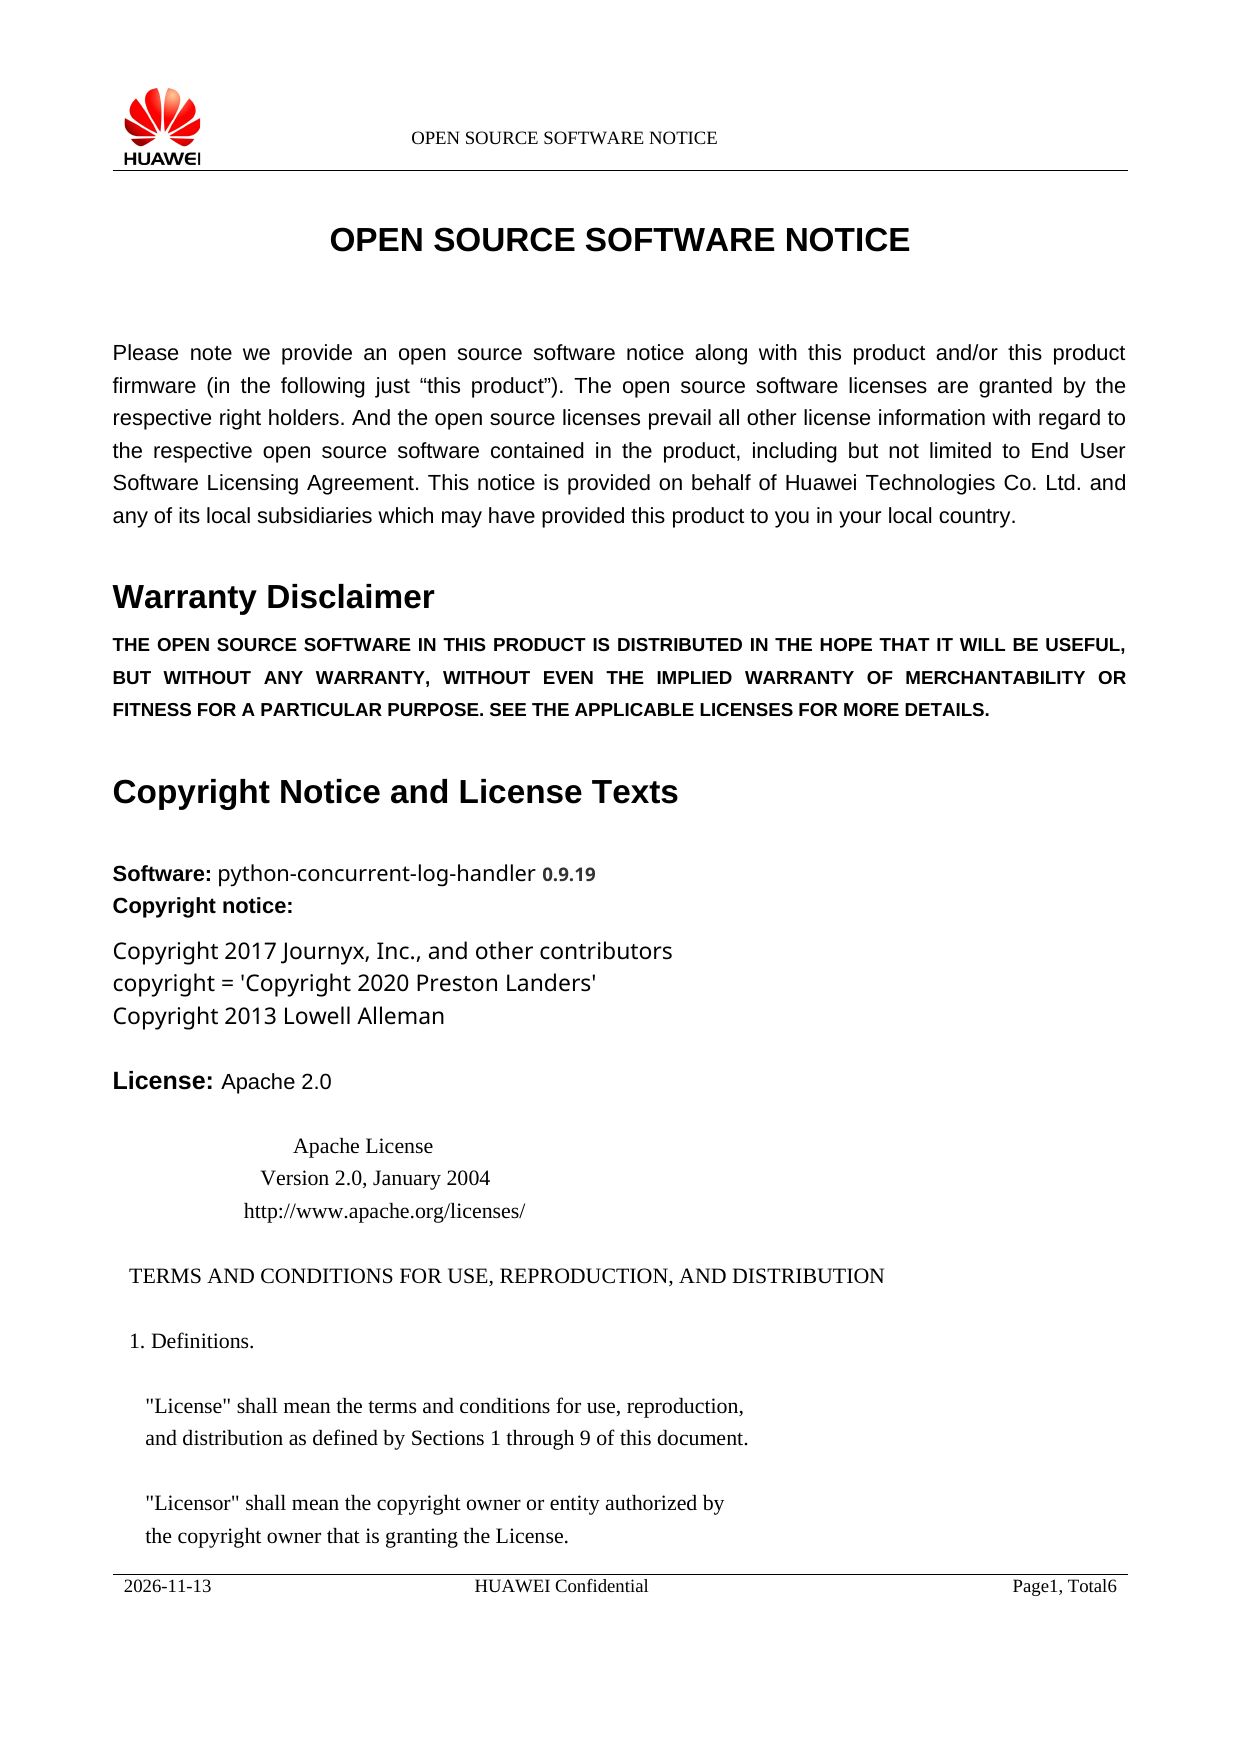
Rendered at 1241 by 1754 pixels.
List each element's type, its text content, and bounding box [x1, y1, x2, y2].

text The open source software in this product is distributed in the hope that it will be useful, but WITHOUT ANY WARRANTY, without even the implied warranty of MERCHANTABILITY or FITNESS FOR A PARTICULAR PURPOSE. See the applicable licenses for more details. [112, 629, 1128, 726]
text OPEN SOURCE SOFTWARE NOTICE [112, 206, 1128, 271]
text Copyright 2017 Journyx, Inc., and other contributors [112, 934, 1128, 966]
text Please note we provide an open source software notice along with this product and/or this product firmware (in the following just “this product”). The open source software licenses are granted by the respective right holders. And the open source licenses prevail all other license information with regard to the respective open source software contained in the product, including but not limited to End User Software Licensing Agreement. This notice is provided on behalf of Huawei Technologies Co. Ltd. and any of its local subsidiaries which may have provided this product to you in your local country. [112, 336, 1128, 531]
title Software: python-concurrent-log-handler 0.9.19 [112, 856, 1128, 889]
text Warranty Disclaimer [112, 564, 1128, 629]
text Copyright Notice and License Texts [112, 759, 1128, 824]
text Copyright notice: [112, 889, 1128, 921]
text copyright = 'Copyright 2020 Preston Landers' [112, 966, 1128, 999]
picture [124, 88, 201, 165]
text License: Apache 2.0 [112, 1064, 1128, 1096]
text Copyright 2013 Lowell Alleman [112, 999, 1128, 1031]
